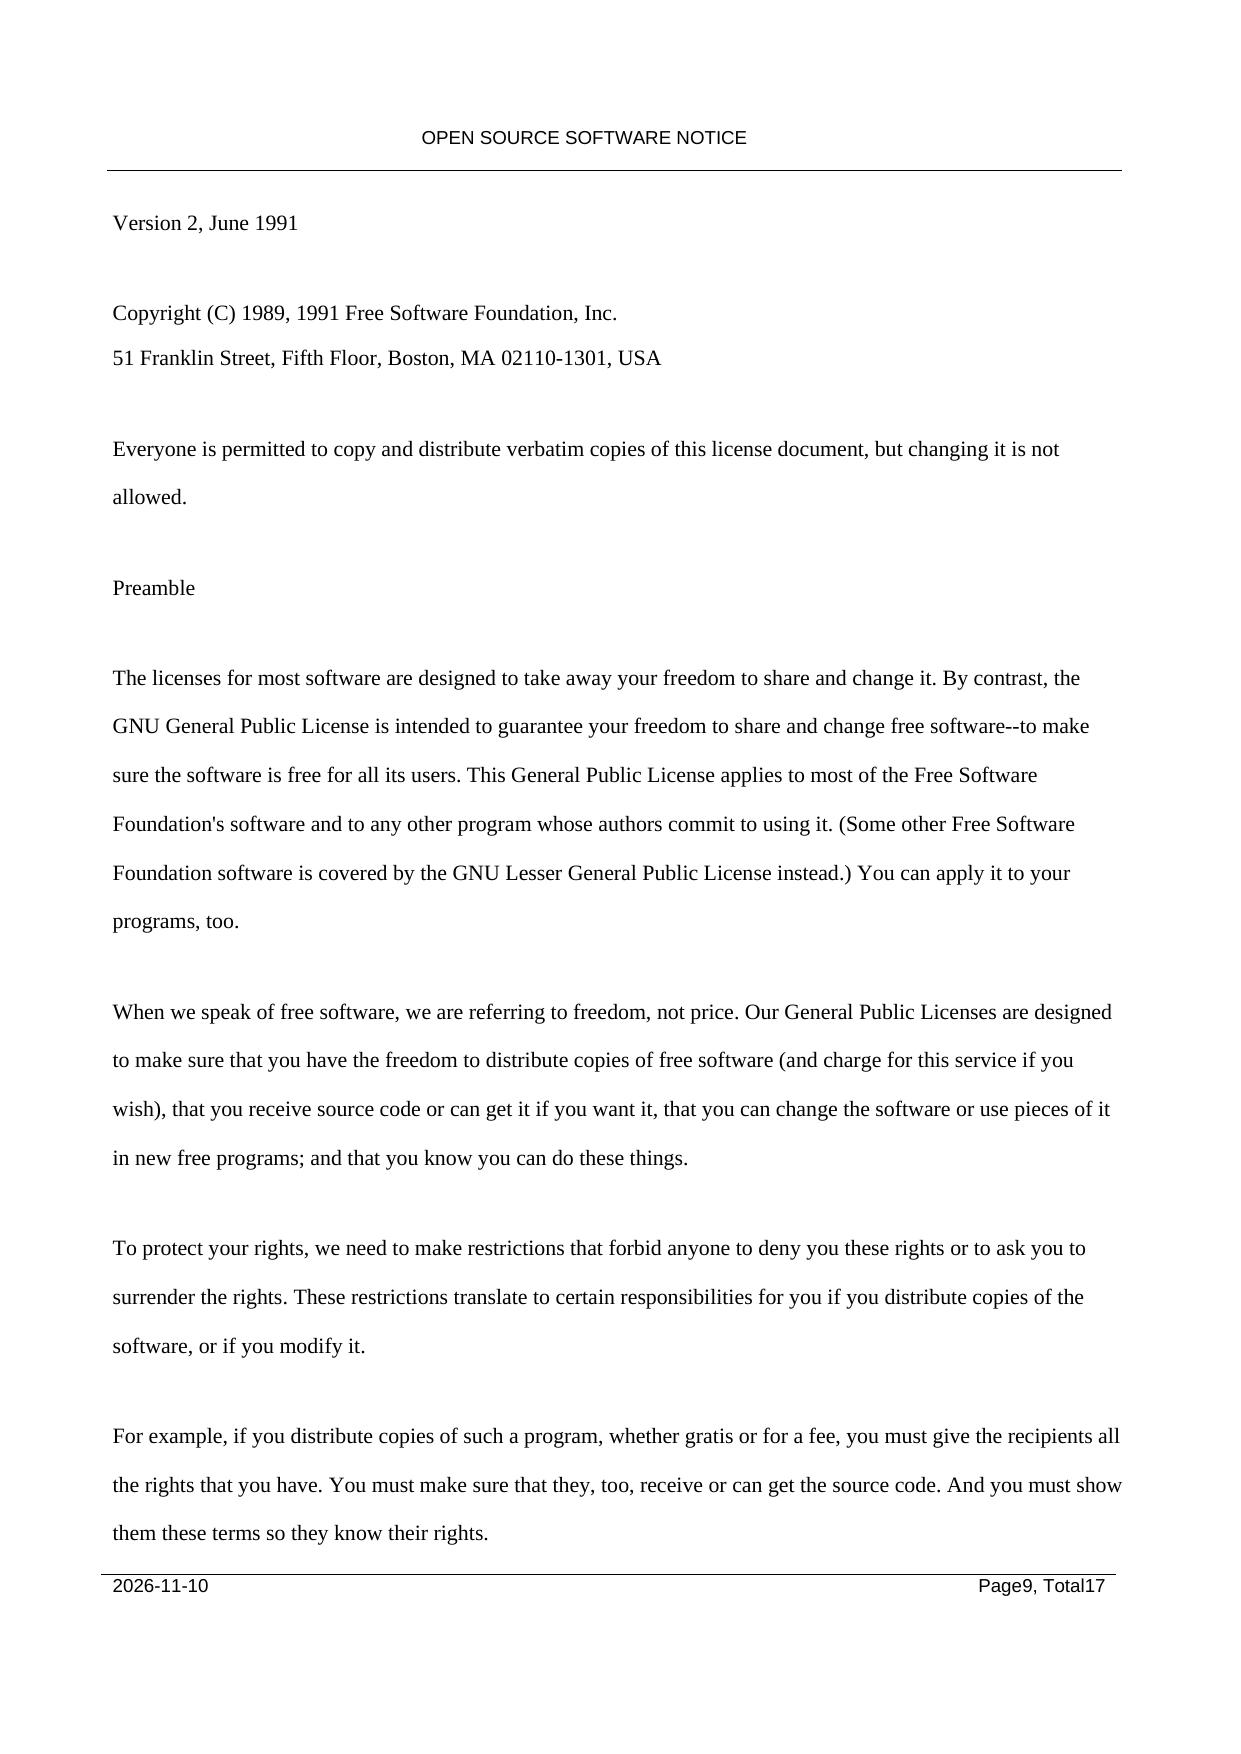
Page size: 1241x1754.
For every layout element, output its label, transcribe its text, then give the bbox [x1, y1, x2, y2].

text When we speak of free software, we are referring to freedom, not price. Our General Public Licenses are designed to make sure that you have the freedom to distribute copies of free software (and charge for this service if you wish), that you receive source code or can get it if you want it, that you can change the software or use pieces of it in new free programs; and that you know you can do these things. [112, 995, 1128, 1174]
text Preamble [112, 571, 1128, 603]
text Version 2, June 1991 [112, 206, 1128, 239]
text To protect your rights, we need to make restrictions that forbid anyone to deny you these rights or to ask you to surrender the rights. These restrictions translate to certain responsibilities for you if you distribute copies of the software, or if you modify it. [112, 1231, 1128, 1361]
text For example, if you distribute copies of such a program, whether gratis or for a fee, you must give the recipients all the rights that you have. You must make sure that they, too, receive or can get the source code. And you must show them these terms so they know their rights. [112, 1419, 1128, 1549]
text Everyone is permitted to copy and distribute verbatim copies of this license document, but changing it is not allowed. [112, 432, 1128, 513]
text The licenses for most software are designed to take away your freedom to share and change it. By contrast, the GNU General Public License is intended to guarantee your freedom to share and change free software--to make sure the software is free for all its users. This General Public License applies to most of the Free Software Foundation's software and to any other program whose authors commit to using it. (Some other Free Software Foundation software is covered by the GNU Lesser General Public License instead.) You can apply it to your programs, too. [112, 661, 1128, 937]
text 51 Franklin Street, Fifth Floor, Boston, MA 02110-1301, USA [112, 342, 1128, 374]
text Copyright (C) 1989, 1991 Free Software Foundation, Inc. [112, 297, 1128, 329]
